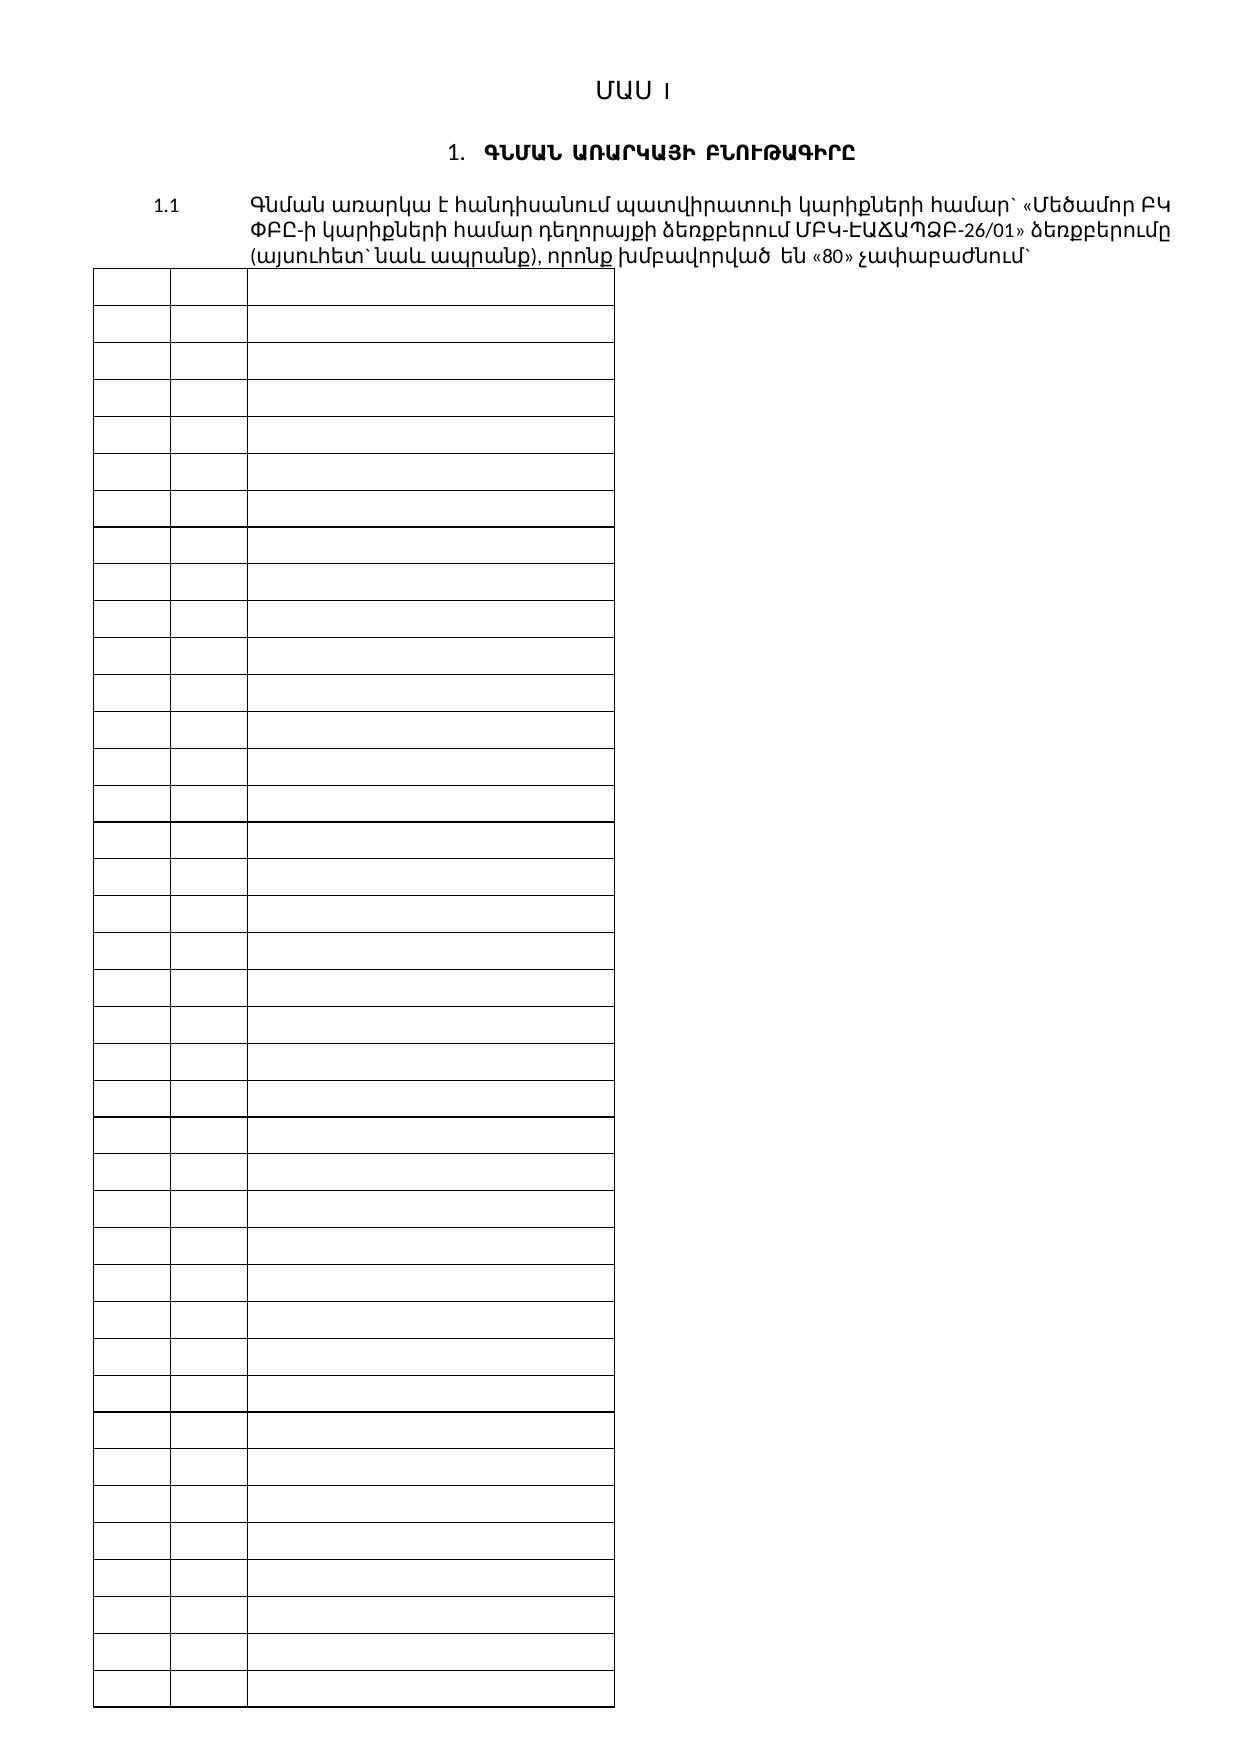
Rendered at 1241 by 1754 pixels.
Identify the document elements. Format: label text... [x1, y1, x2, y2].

subtitle Գնման առարկա է հանդիսանում պատվիրատուի կարիքների համար` «Մեծամոր ԲԿ ՓԲԸ-ի կարիքների համար դեղորայքի ձեռքբերում ՄԲԿ-ԷԱՃԱՊՁԲ-26/01» ձեռքբերումը (այսուհետ` նաև ապրանք), որոնք խմբավորված են «80» չափաբաժնում` [153, 192, 1171, 268]
text ՄԱՍ I [94, 75, 1171, 106]
list ԳՆՄԱՆ ԱՌԱՐԿԱՅԻ ԲՆՈՒԹԱԳԻՐԸ [131, 136, 1171, 167]
